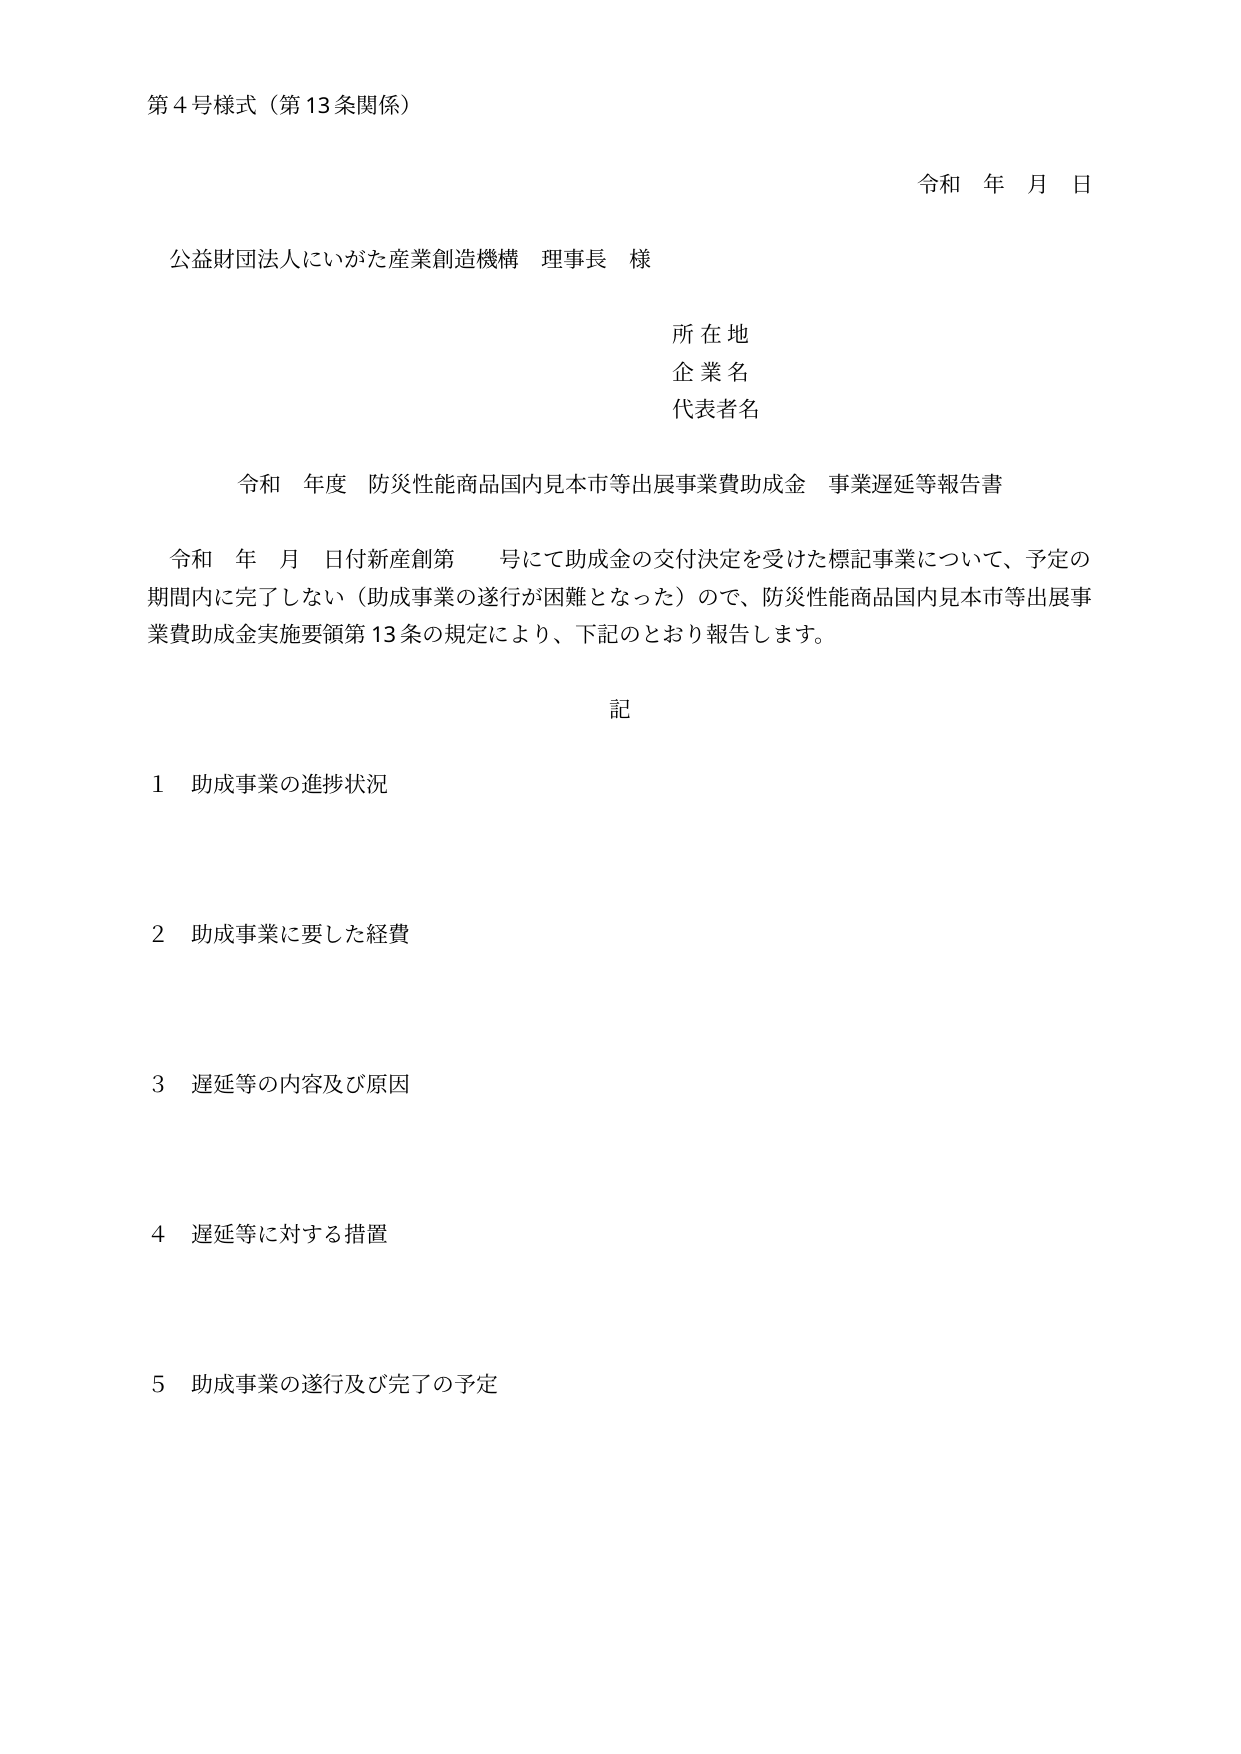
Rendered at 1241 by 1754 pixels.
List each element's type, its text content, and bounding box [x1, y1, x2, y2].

text ３ 遅延等の内容及び原因 [148, 1064, 1092, 1102]
text 公益財団法人にいがた産業創造機構 理事長 様 [148, 239, 1092, 277]
text １ 助成事業の進捗状況 [148, 764, 1092, 802]
text ４ 遅延等に対する措置 [148, 1214, 1092, 1252]
text 令和 年 月 日付新産創第 号にて助成金の交付決定を受けた標記事業について、予定の期間内に完了しない（助成事業の遂行が困難となった）ので、防災性能商品国内見本市等出展事業費助成金実施要領第13条の規定により、下記のとおり報告します。 [148, 539, 1092, 652]
text ５ 助成事業の遂行及び完了の予定 [148, 1364, 1092, 1402]
text 代表者名 [148, 389, 1092, 427]
subtitle 記 [148, 689, 1092, 727]
text 企 業 名 [148, 352, 1092, 389]
text ２ 助成事業に要した経費 [148, 914, 1092, 952]
text 令和 年 月 日 [148, 164, 1092, 202]
text 所 在 地 [148, 314, 1092, 352]
text 令和 年度 防災性能商品国内見本市等出展事業費助成金 事業遅延等報告書 [148, 464, 1092, 502]
